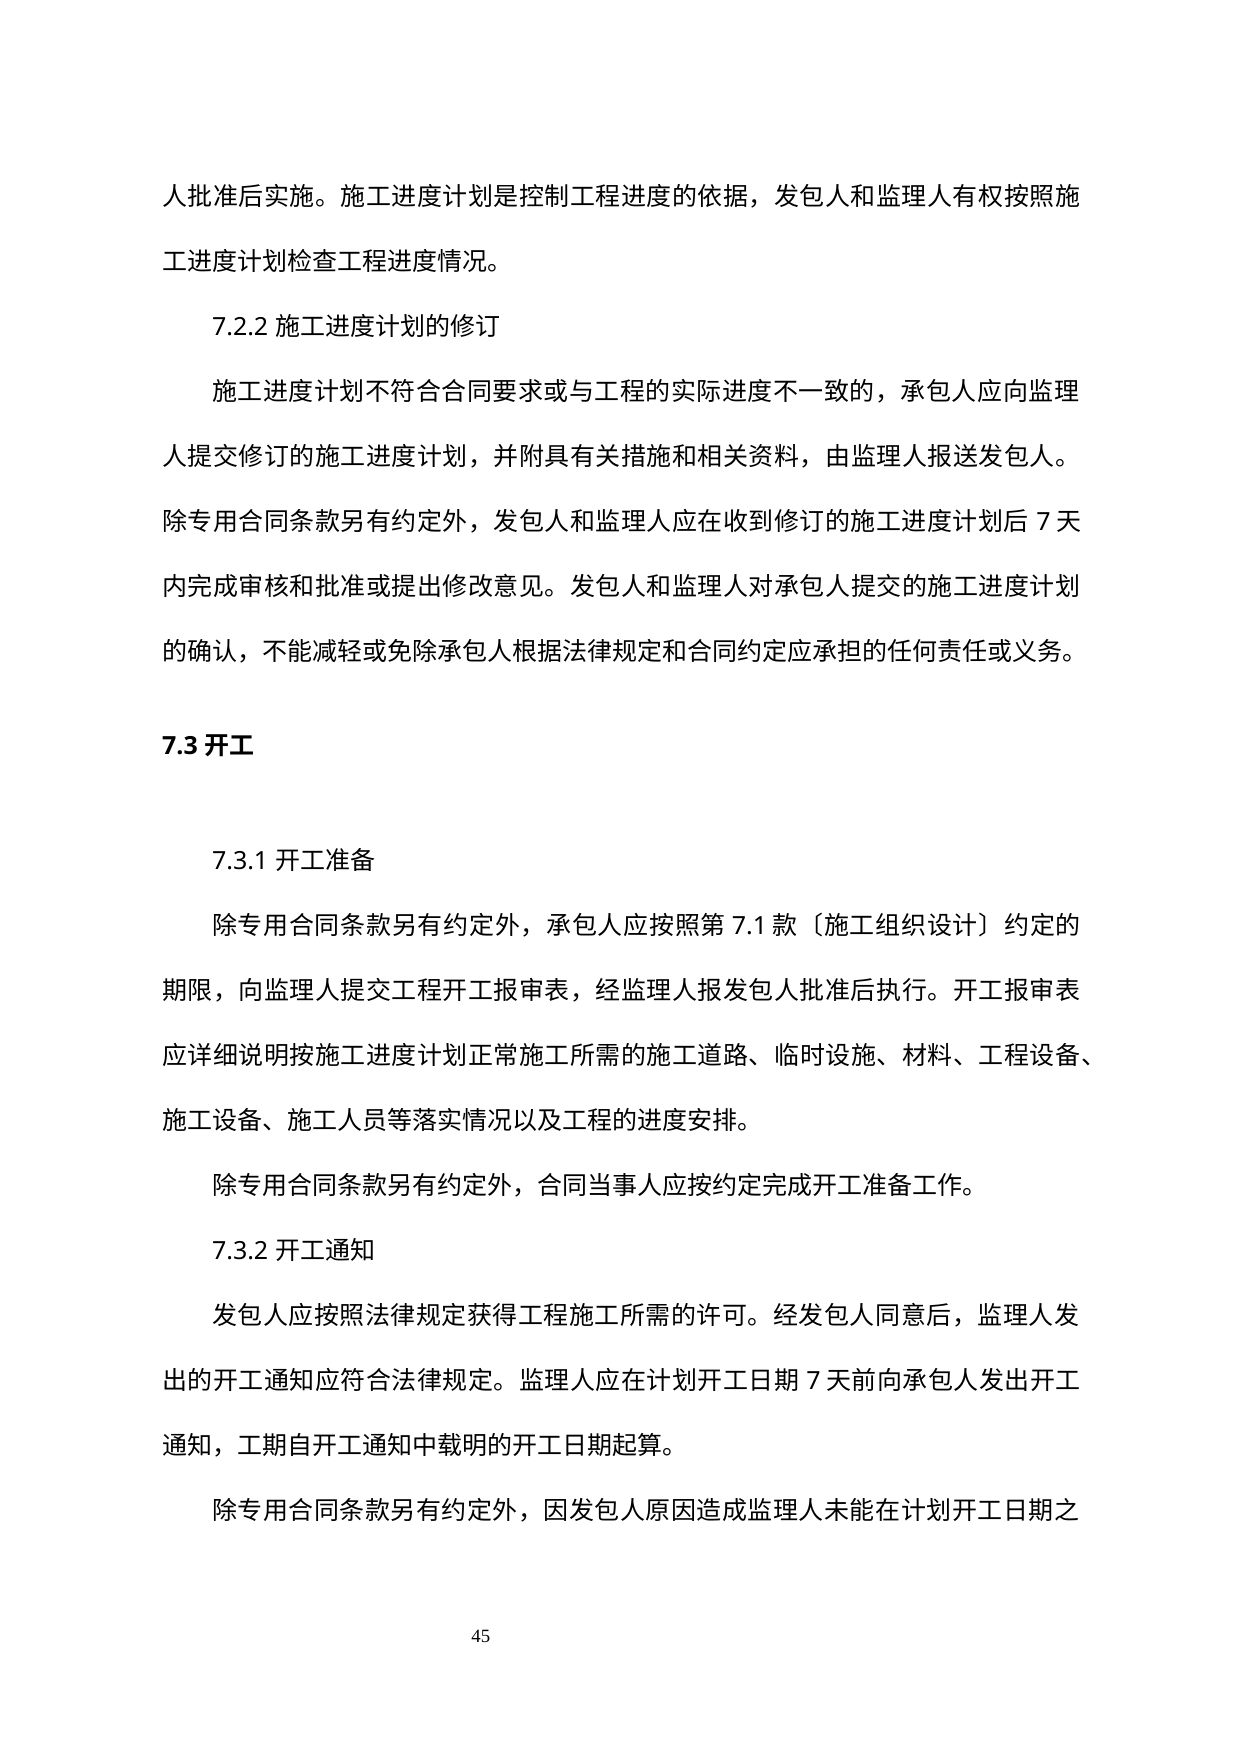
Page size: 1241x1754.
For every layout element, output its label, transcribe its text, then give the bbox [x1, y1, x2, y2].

text 除专用合同条款另有约定外，合同当事人应按约定完成开工准备工作。 [162, 1151, 1081, 1216]
text 7.3.1 开工准备 [162, 826, 1081, 891]
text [162, 1476, 1081, 1541]
text 除专用合同条款另有约定外，承包人应按照第7.1款〔施工组织设计〕约定的期限，向监理人提交工程开工报审表，经监理人报发包人批准后执行。开工报审表应详细说明按施工进度计划正常施工所需的施工道路、临时设施、材料、工程设备、施工设备、施工人员等落实情况以及工程的进度安排。 [162, 891, 1081, 1151]
text 发包人应按照法律规定获得工程施工所需的许可。经发包人同意后，监理人发出的开工通知应符合法律规定。监理人应在计划开工日期7天前向承包人发出开工通知，工期自开工通知中载明的开工日期起算。 [162, 1281, 1081, 1476]
text 7.3 开工 [162, 711, 1081, 776]
text 7.3.2 开工通知 [162, 1216, 1081, 1281]
text 7.2.2 施工进度计划的修订 [162, 292, 1081, 357]
text 施工进度计划不符合合同要求或与工程的实际进度不一致的，承包人应向监理人提交修订的施工进度计划，并附具有关措施和相关资料，由监理人报送发包人。除专用合同条款另有约定外，发包人和监理人应在收到修订的施工进度计划后7天内完成审核和批准或提出修改意见。发包人和监理人对承包人提交的施工进度计划的确认，不能减轻或免除承包人根据法律规定和合同约定应承担的任何责任或义务。 [162, 357, 1081, 682]
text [162, 162, 1081, 292]
